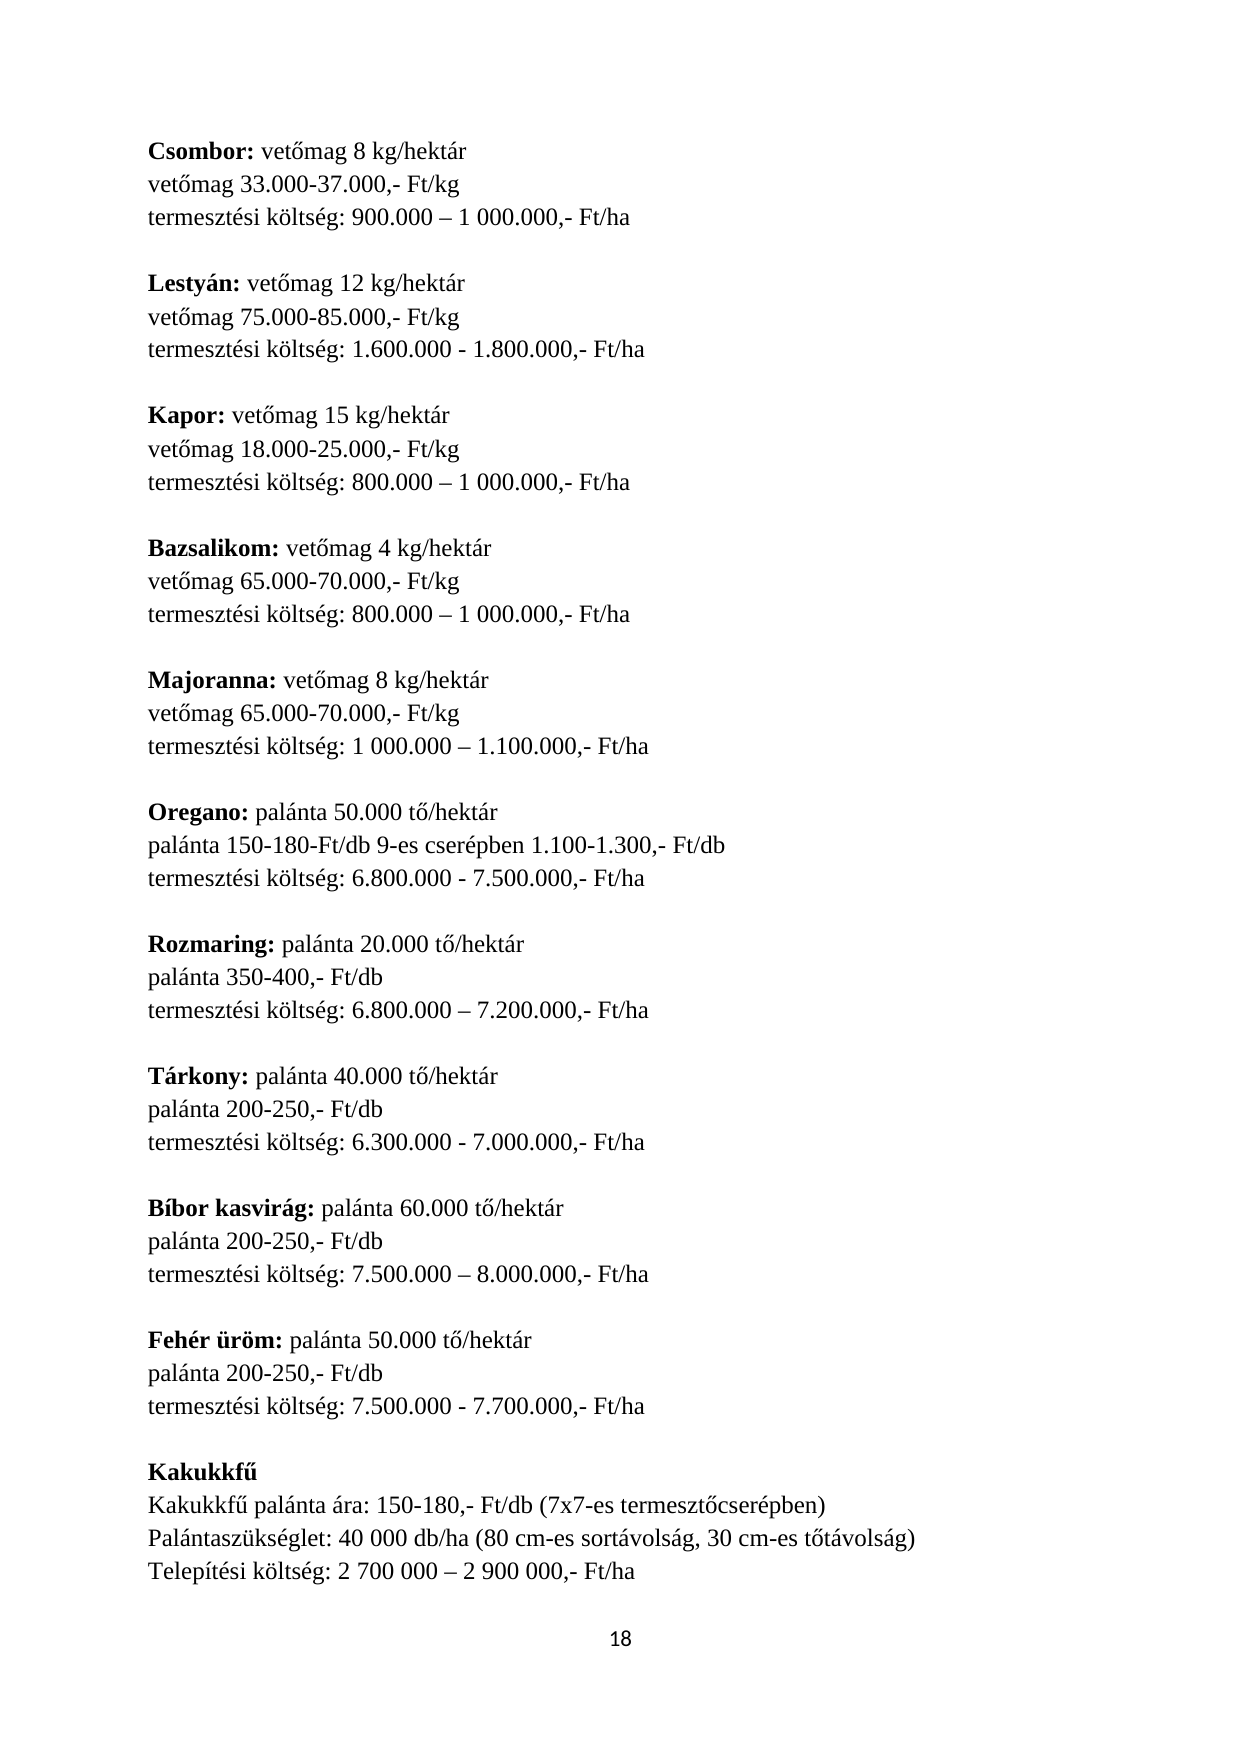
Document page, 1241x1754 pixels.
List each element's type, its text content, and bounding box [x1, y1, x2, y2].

text termesztési költség: 7.500.000 - 7.700.000,- Ft/ha [148, 1391, 1093, 1420]
text termesztési költség: 6.800.000 – 7.200.000,- Ft/ha [148, 995, 1093, 1024]
text termesztési költség: 1.600.000 - 1.800.000,- Ft/ha [148, 334, 1093, 363]
text vetőmag 33.000-37.000,- Ft/kg [148, 169, 1093, 198]
text Lestyán: vetőmag 12 kg/hektár [148, 268, 1093, 297]
text Bazsalikom: vetőmag 4 kg/hektár [148, 533, 1093, 561]
text termesztési költség: 1 000.000 – 1.100.000,- Ft/ha [148, 731, 1093, 759]
text vetőmag 18.000-25.000,- Ft/kg [148, 434, 1093, 462]
text Oregano: palánta 50.000 tő/hektár [148, 797, 1093, 826]
text palánta 200-250,- Ft/db [148, 1094, 1093, 1123]
text termesztési költség: 800.000 – 1 000.000,- Ft/ha [148, 467, 1093, 495]
text Kapor: vetőmag 15 kg/hektár [148, 401, 1093, 429]
text termesztési költség: 900.000 – 1 000.000,- Ft/ha [148, 202, 1093, 231]
text palánta 150-180-Ft/db 9-es cserépben 1.100-1.300,- Ft/db [148, 830, 1093, 859]
text palánta 350-400,- Ft/db [148, 962, 1093, 991]
text termesztési költség: 6.300.000 - 7.000.000,- Ft/ha [148, 1127, 1093, 1156]
text Palántaszükséglet: 40 000 db/ha (80 cm-es sortávolság, 30 cm-es tőtávolság) [148, 1523, 1093, 1552]
text Kakukkfű palánta ára: 150-180,- Ft/db (7x7-es termesztőcserépben) [148, 1490, 1093, 1519]
text termesztési költség: 7.500.000 – 8.000.000,- Ft/ha [148, 1259, 1093, 1288]
text vetőmag 65.000-70.000,- Ft/kg [148, 566, 1093, 594]
text Tárkony: palánta 40.000 tő/hektár [148, 1061, 1093, 1090]
text Rozmaring: palánta 20.000 tő/hektár [148, 929, 1093, 958]
text Majoranna: vetőmag 8 kg/hektár [148, 665, 1093, 693]
text termesztési költség: 800.000 – 1 000.000,- Ft/ha [148, 599, 1093, 627]
text Telepítési költség: 2 700 000 – 2 900 000,- Ft/ha [148, 1556, 1093, 1585]
text vetőmag 65.000-70.000,- Ft/kg [148, 698, 1093, 727]
text palánta 200-250,- Ft/db [148, 1358, 1093, 1387]
text palánta 200-250,- Ft/db [148, 1226, 1093, 1255]
text Fehér üröm: palánta 50.000 tő/hektár [148, 1325, 1093, 1354]
text vetőmag 75.000-85.000,- Ft/kg [148, 302, 1093, 330]
text termesztési költség: 6.800.000 - 7.500.000,- Ft/ha [148, 863, 1093, 892]
text Kakukkfű [148, 1457, 1093, 1486]
text Csombor: vetőmag 8 kg/hektár [148, 136, 1093, 165]
text Bíbor kasvirág: palánta 60.000 tő/hektár [148, 1193, 1093, 1222]
